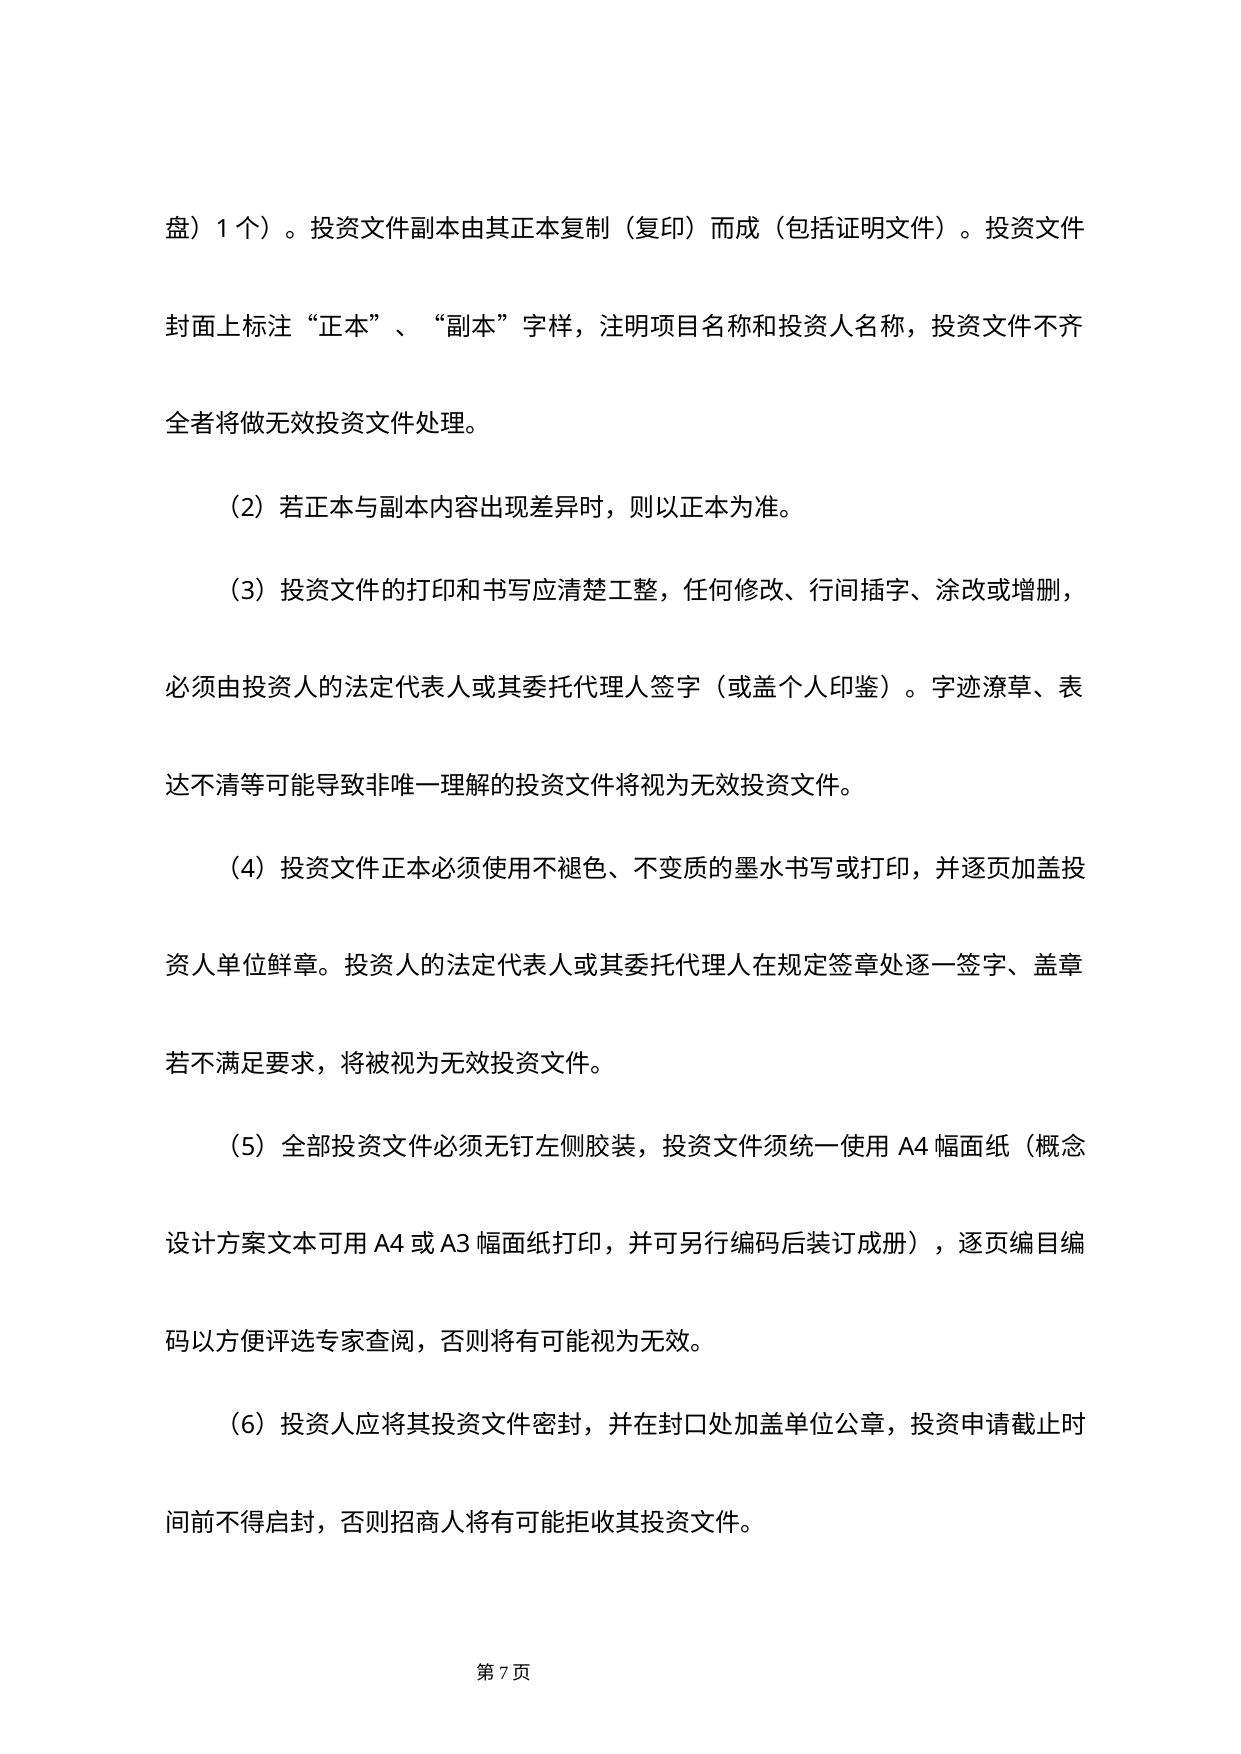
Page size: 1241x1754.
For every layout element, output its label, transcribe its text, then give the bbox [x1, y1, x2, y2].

text （3）投资文件的打印和书写应清楚工整，任何修改、行间插字、涂改或增删，必须由投资人的法定代表人或其委托代理人签字（或盖个人印鉴）。字迹潦草、表达不清等可能导致非唯一理解的投资文件将视为无效投资文件。 [165, 556, 1087, 816]
text （4）投资文件正本必须使用不褪色、不变质的墨水书写或打印，并逐页加盖投资人单位鲜章。投资人的法定代表人或其委托代理人在规定签章处逐一签字、盖章若不满足要求，将被视为无效投资文件。 [165, 834, 1087, 1094]
text （5）全部投资文件必须无钉左侧胶装，投资文件须统一使用A4幅面纸（概念设计方案文本可用A4或A3幅面纸打印，并可另行编码后装订成册），逐页编目编码以方便评选专家查阅，否则将有可能视为无效。 [165, 1112, 1087, 1372]
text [165, 194, 1087, 454]
text （2）若正本与副本内容出现差异时，则以正本为准。 [165, 473, 1087, 538]
text （6）投资人应将其投资文件密封，并在封口处加盖单位公章，投资申请截止时间前不得启封，否则招商人将有可能拒收其投资文件。 [165, 1390, 1087, 1553]
